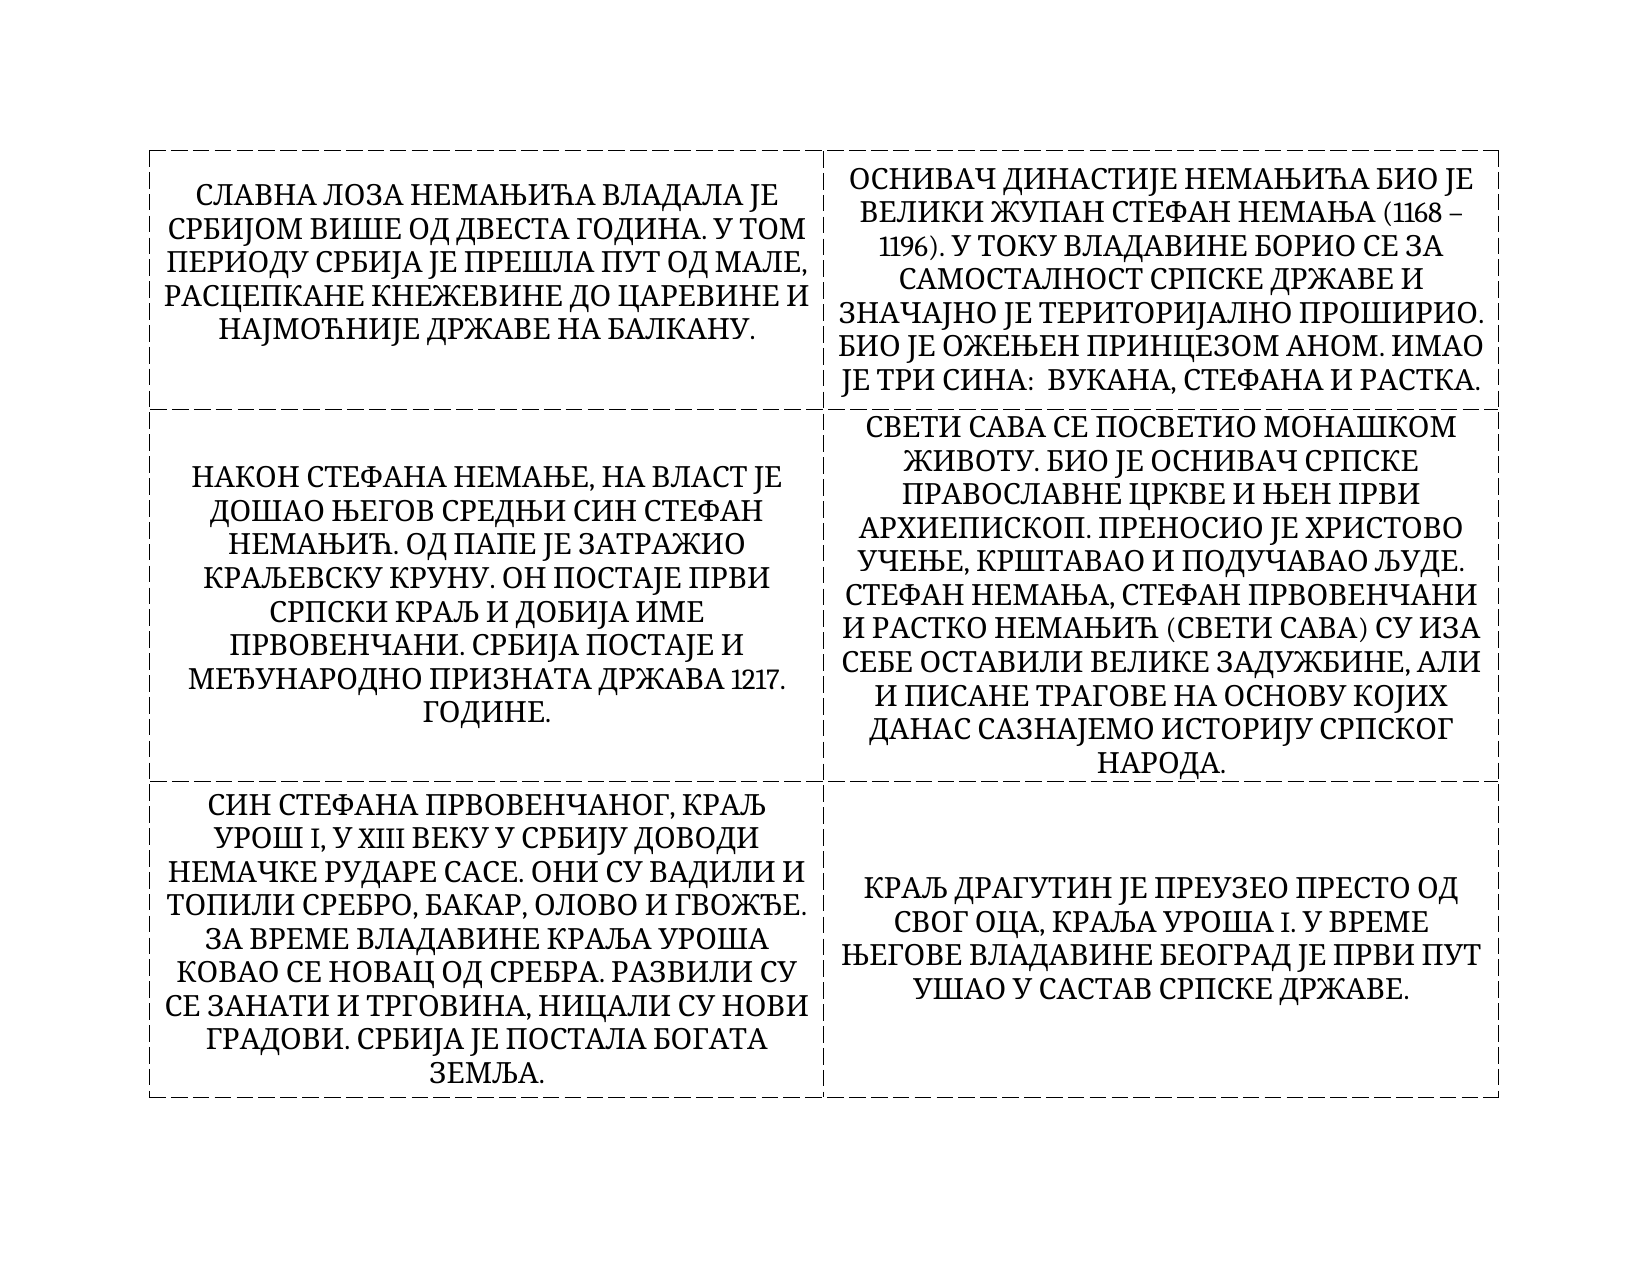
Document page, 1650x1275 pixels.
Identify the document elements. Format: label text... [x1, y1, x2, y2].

table_header ОСНИВАЧ ДИНАСТИЈЕ НЕМАЊИЋА БИО ЈЕ ВЕЛИКИ ЖУПАН СТЕФАН НЕМАЊА (1168 – 1196). У ТОКУ ВЛАДАВИНЕ БОРИО СЕ ЗА САМОСТАЛНОСТ СРПСКЕ ДРЖАВЕ И ЗНАЧАЈНО ЈЕ ТЕРИТОРИЈАЛНО ПРОШИРИО. БИО ЈЕ ОЖЕЊЕН ПРИНЦЕЗОМ АНОМ. ИМАО ЈЕ ТРИ СИНА: ВУКАНА, СТЕФАНА И РАСТКА. [824, 150, 1498, 409]
table_cell СВЕТИ САВА СЕ ПОСВЕТИО МОНАШКОМ ЖИВОТУ. БИО ЈЕ ОСНИВАЧ СРПСКЕ ПРАВОСЛАВНЕ ЦРКВЕ И ЊЕН ПРВИ АРХИЕПИСКОП. ПРЕНОСИО ЈЕ ХРИСТОВО УЧЕЊЕ, КРШТАВАО И ПОДУЧАВАО ЉУДЕ. СТЕФАН НЕМАЊА, СТЕФАН ПРВОВЕНЧАНИ И РАСТКО НЕМАЊИЋ (СВЕТИ САВА) СУ ИЗА СЕБЕ ОСТАВИЛИ ВЕЛИКЕ ЗАДУЖБИНЕ, АЛИ И ПИСАНЕ ТРАГОВЕ НА ОСНОВУ КОЈИХ ДАНАС САЗНАЈЕМО ИСТОРИЈУ СРПСКОГ НАРОДА. [824, 409, 1498, 781]
table_header СЛАВНА ЛОЗА НЕМАЊИЋА ВЛАДАЛА ЈЕ СРБИЈОМ ВИШЕ ОД ДВЕСТА ГОДИНА. У ТОМ ПЕРИОДУ СРБИЈА ЈЕ ПРЕШЛА ПУТ ОД МАЛЕ, РАСЦЕПКАНЕ КНЕЖЕВИНЕ ДО ЦАРЕВИНЕ И НАЈМОЋНИЈЕ ДРЖАВЕ НА БАЛКАНУ. [150, 150, 824, 409]
table_cell КРАЉ ДРАГУТИН ЈЕ ПРЕУЗЕО ПРЕСТО ОД СВОГ ОЦА, КРАЉА УРОША I. У ВРЕМЕ ЊЕГОВЕ ВЛАДАВИНЕ БЕОГРАД ЈЕ ПРВИ ПУТ УШАО У САСТАВ СРПСКЕ ДРЖАВЕ. [824, 781, 1498, 1097]
table_cell СИН СТЕФАНА ПРВОВЕНЧАНОГ, КРАЉ УРОШ I, У XIII ВЕКУ У СРБИЈУ ДОВОДИ НЕМАЧКЕ РУДАРЕ САСЕ. ОНИ СУ ВАДИЛИ И ТОПИЛИ СРЕБРО, БАКАР, ОЛОВО И ГВОЖЂЕ. ЗА ВРЕМЕ ВЛАДАВИНЕ КРАЉА УРОША КОВАО СЕ НОВАЦ ОД СРЕБРА. РАЗВИЛИ СУ СЕ ЗАНАТИ И ТРГОВИНА, НИЦАЛИ СУ НОВИ ГРАДОВИ. СРБИЈА ЈЕ ПОСТАЛА БОГАТА ЗЕМЉА. [150, 781, 824, 1097]
table_cell НАКОН СТЕФАНА НЕМАЊЕ, НА ВЛАСТ ЈЕ ДОШАО ЊЕГОВ СРЕДЊИ СИН СТЕФАН НЕМАЊИЋ. ОД ПАПЕ ЈЕ ЗАТРАЖИО КРАЉЕВСКУ КРУНУ. ОН ПОСТАЈЕ ПРВИ СРПСКИ КРАЉ И ДОБИЈА ИМЕ ПРВОВЕНЧАНИ. СРБИЈА ПОСТАЈЕ И МЕЂУНАРОДНО ПРИЗНАТА ДРЖАВА 1217. ГОДИНЕ. [150, 409, 824, 781]
